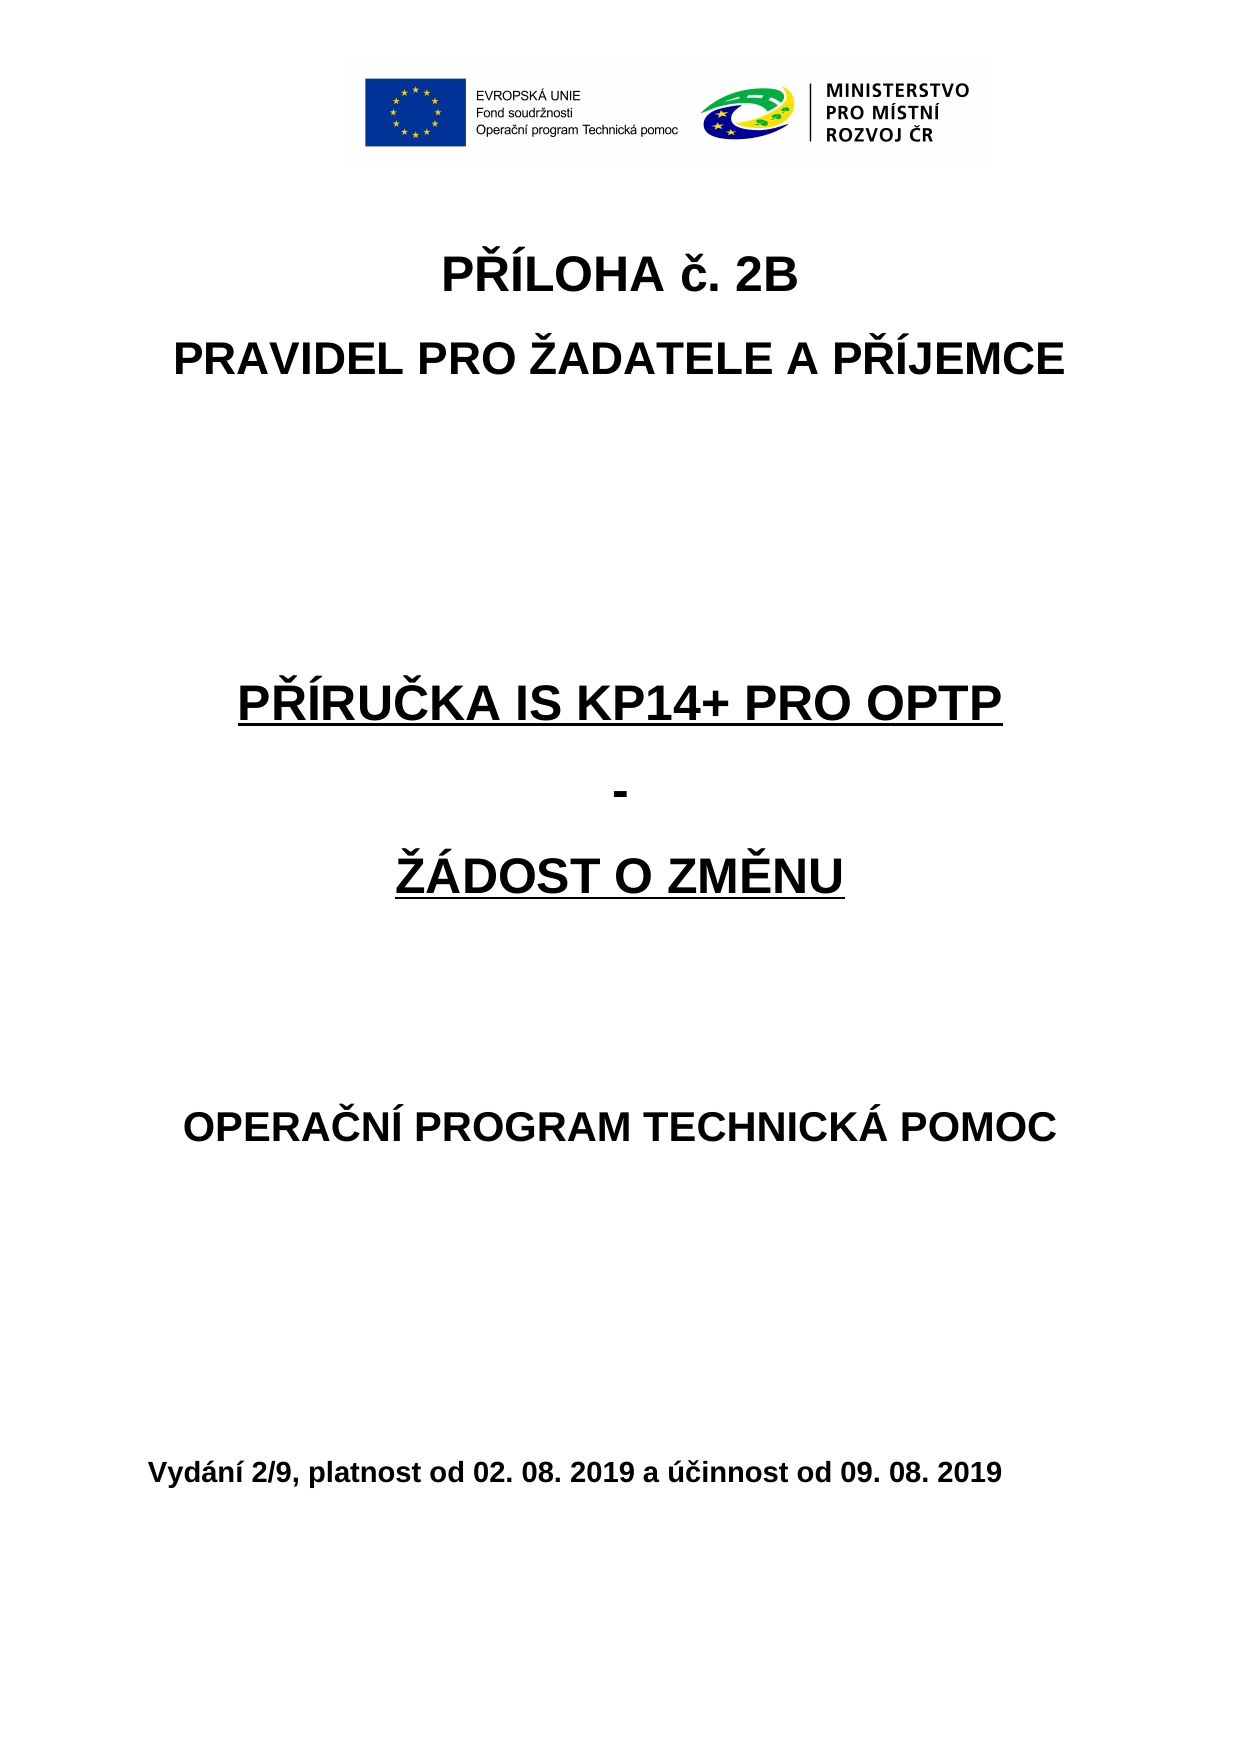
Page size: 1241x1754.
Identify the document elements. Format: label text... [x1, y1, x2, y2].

text Příručka IS KP14+ pro optp [148, 673, 1093, 731]
text Vydání 2/9, platnost od 02. 08. 2019 a účinnost od 09. 08. 2019 [148, 1455, 1093, 1489]
text - [148, 760, 1093, 817]
text žádost o změnu [148, 847, 1093, 904]
text Operační program technická pomoc [148, 1102, 1093, 1150]
picture [343, 56, 990, 169]
text PRAVIDEL pro žadatele A příjemce [148, 331, 1093, 384]
text příloha č. 2B [148, 244, 1093, 302]
